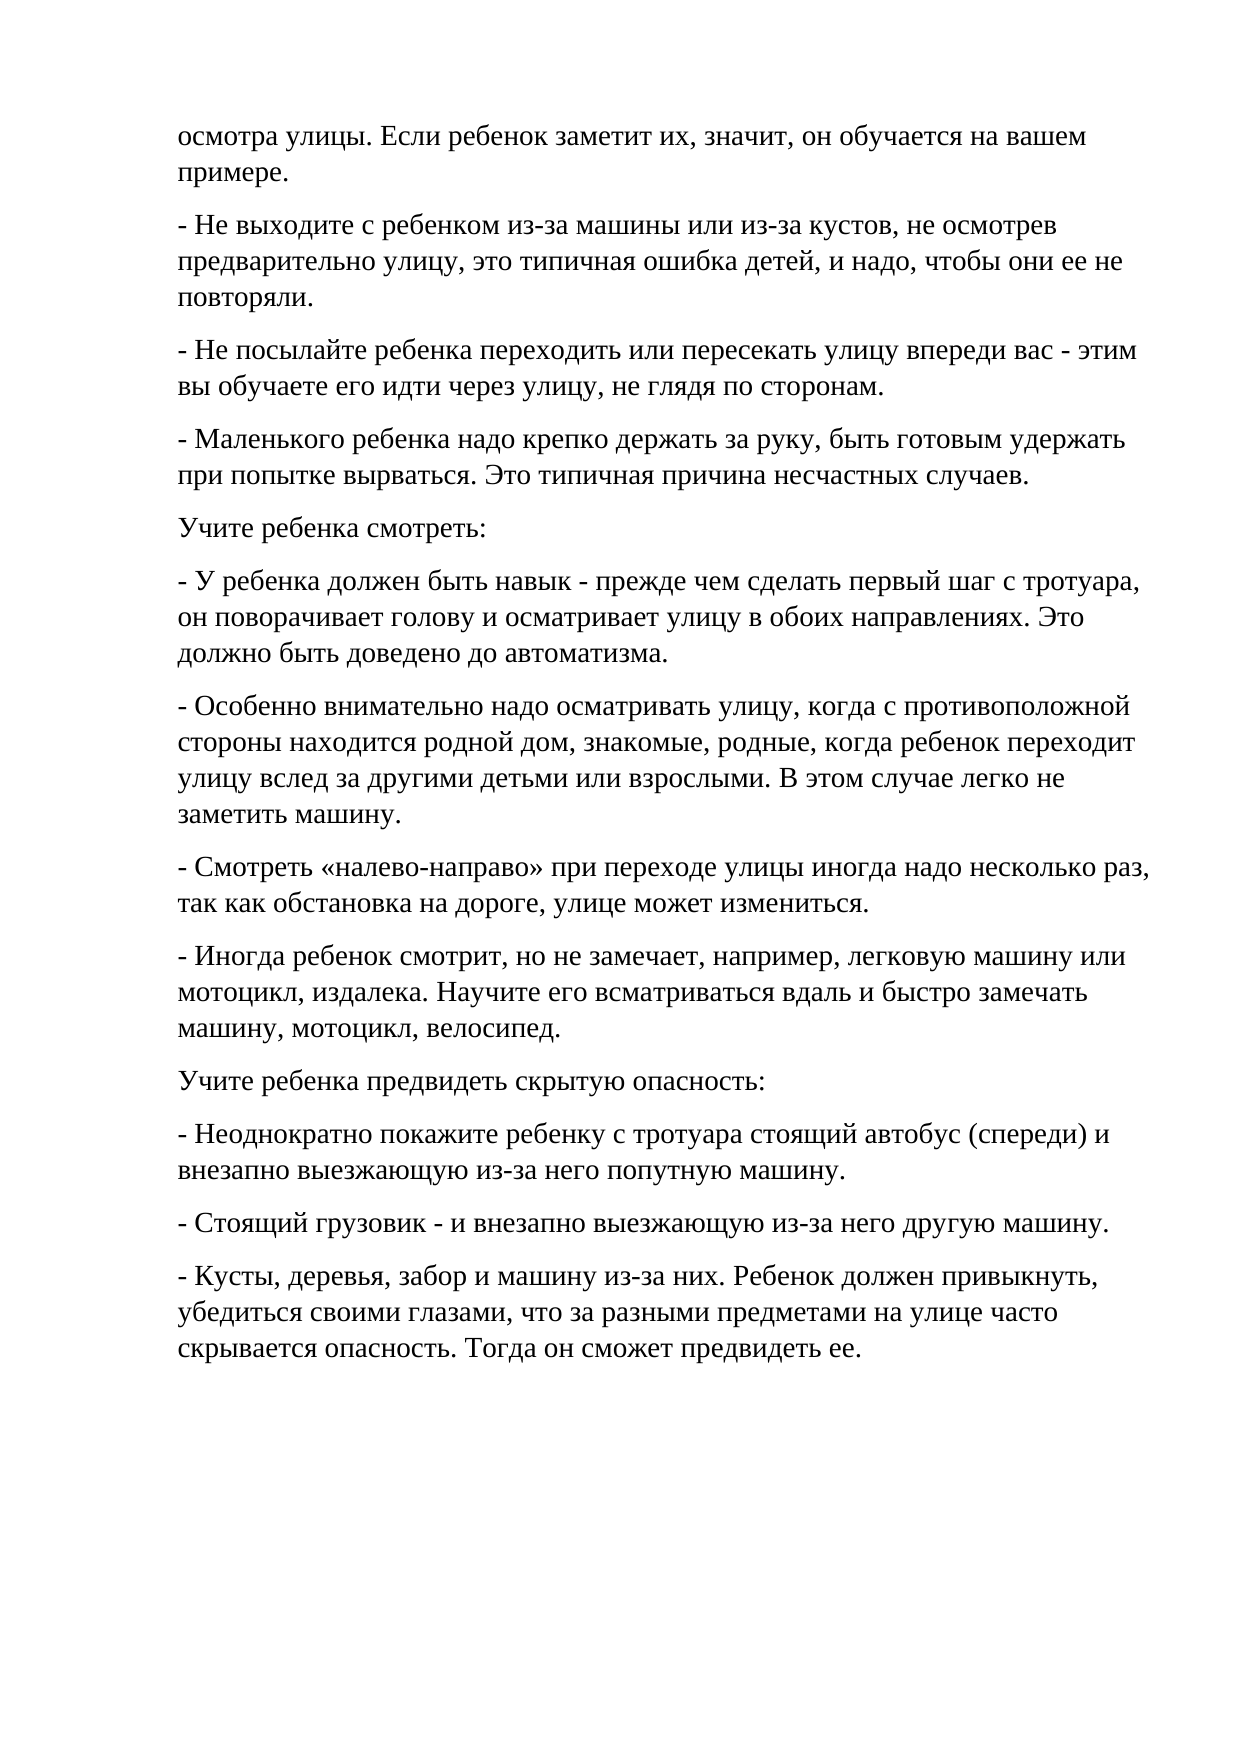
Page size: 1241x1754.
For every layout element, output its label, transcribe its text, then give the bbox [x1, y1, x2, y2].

text - Маленького ребенка надо крепко держать за руку, быть готовым удержать при попытке вырваться. Это типичная причина не­счастных случаев. [177, 421, 1152, 491]
text - Кусты, деревья, забор и машину из-за них. Ребенок должен привыкнуть, убедиться своими глазами, что за разными предмета­ми на улице часто скрывается опасность. Тогда он сможет предвидеть ее. [177, 1258, 1152, 1364]
text - Стоящий грузовик - и внезапно выезжающую из-за него дру­гую машину. [177, 1205, 1152, 1239]
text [177, 118, 1152, 188]
text - У ребенка должен быть навык - прежде чем сделать первый шаг с тротуара, он поворачивает голову и осматривает улицу в обоих направлениях. Это должно быть доведено до автоматизма. [177, 563, 1152, 669]
text Учите ребенка смотреть: [177, 510, 1152, 544]
text Учите ребенка предвидеть скрытую опасность: [177, 1063, 1152, 1097]
text - Особенно внимательно надо осматривать улицу, когда с противоположной стороны находится родной дом, знакомые, родные, когда ребенок переходит улицу вслед за другими детьми или взрослыми. В этом случае легко не заметить машину. [177, 688, 1152, 830]
text - Иногда ребенок смотрит, но не замечает, например, легковую машину или мотоцикл, издалека. Научите его всматриваться вдаль и быстро замечать машину, мотоцикл, велосипед. [177, 938, 1152, 1044]
text - Не выходите с ребенком из-за машины или из-за кустов, не осмотрев предварительно улицу, это типичная ошибка детей, и на­до, чтобы они ее не повторяли. [177, 207, 1152, 313]
text - Смотреть «налево-направо» при переходе улицы иногда надо несколько раз, так как обстановка на дороге, улице может изме­ниться. [177, 849, 1152, 919]
text - Неоднократно покажите ребенку с тротуара стоящий автобус (спереди) и внезапно выезжающую из-за него попутную машину. [177, 1116, 1152, 1186]
text - Не посылайте ребенка переходить или пересекать улицу впереди вас - этим вы обучаете его идти через улицу, не глядя по сто­ронам. [177, 332, 1152, 402]
